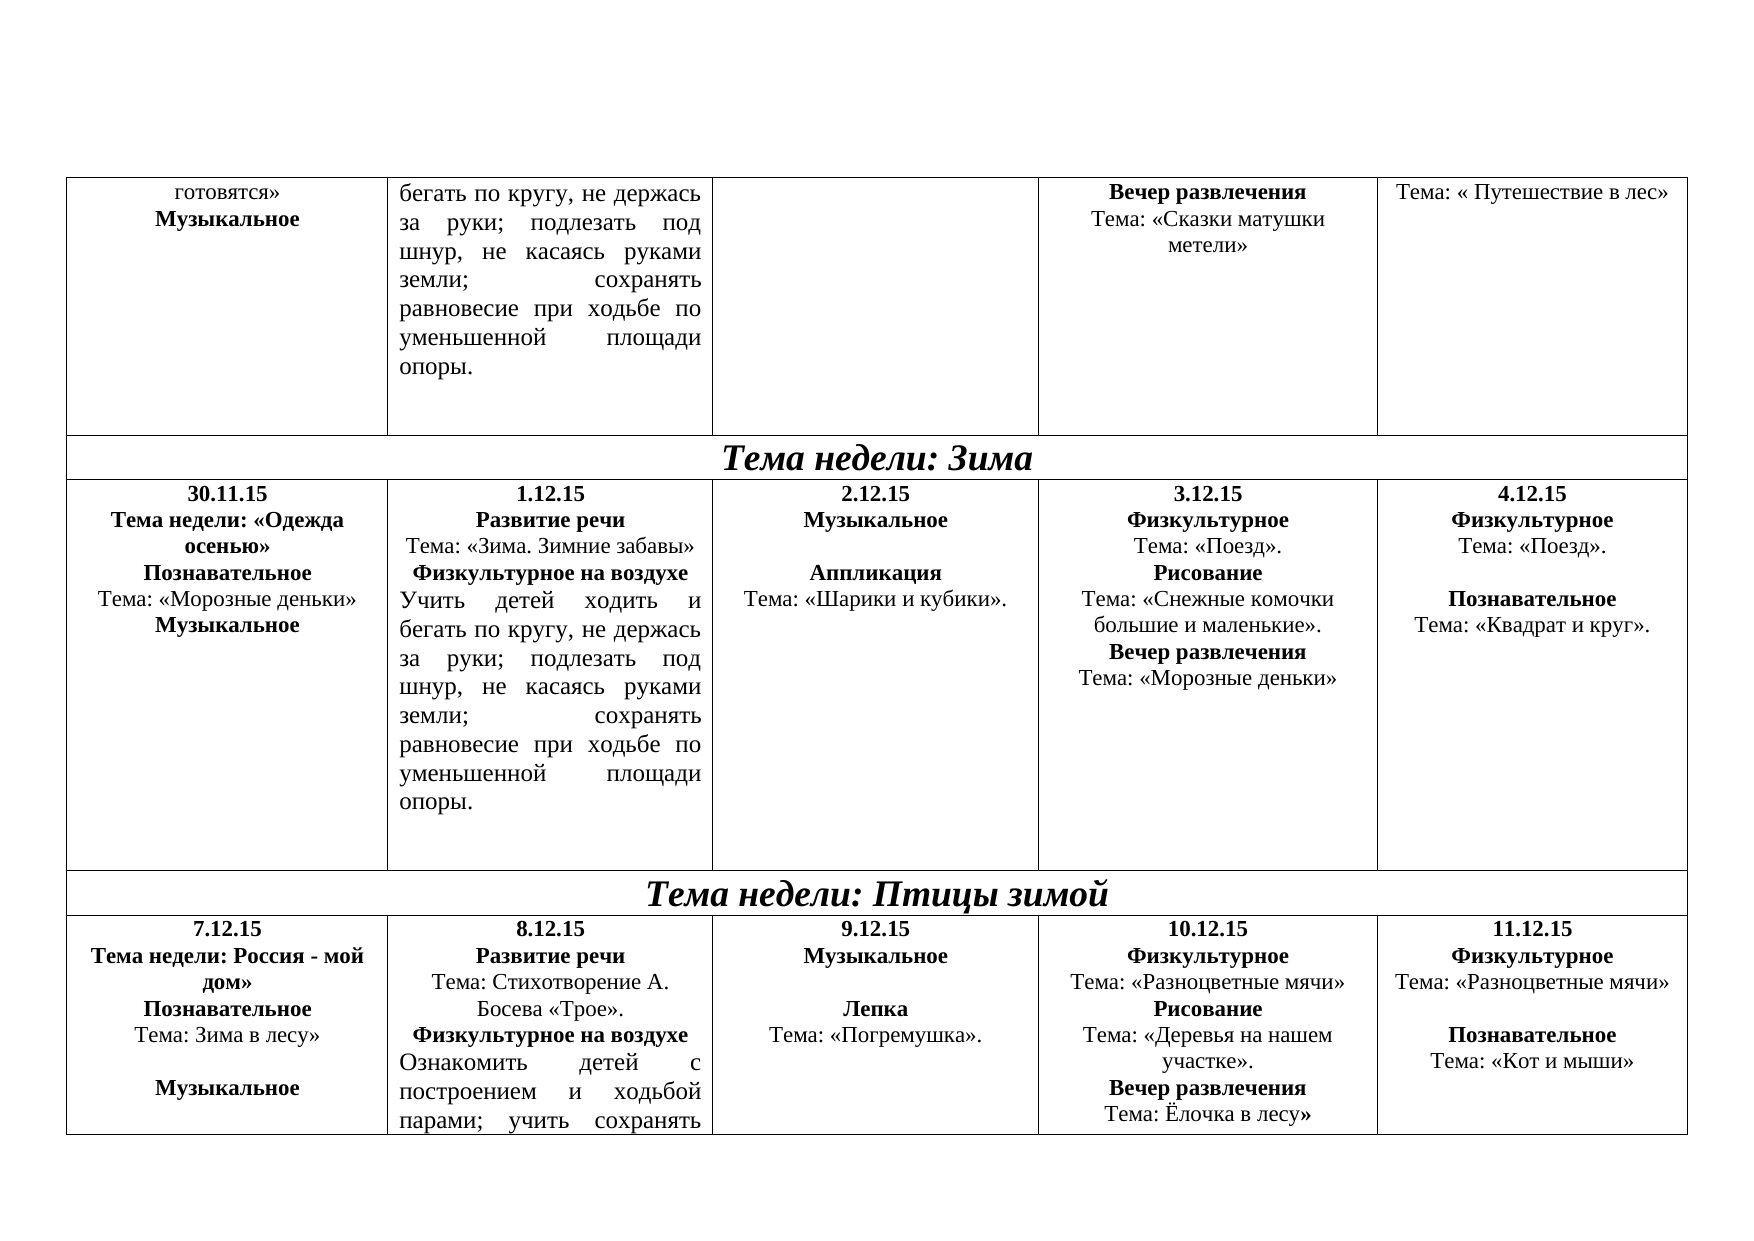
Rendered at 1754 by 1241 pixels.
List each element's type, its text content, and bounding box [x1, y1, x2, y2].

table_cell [1378, 916, 1687, 1133]
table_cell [67, 178, 387, 434]
table_cell 3.12.15 Физкультурное Тема: «Поезд». Рисование Тема: «Снежные комочки большие и маленькие». Вечер развлечения Тема: «Морозные деньки» [1039, 480, 1377, 870]
table_cell 30.11.15 Тема недели: «Одежда осенью» Познавательное Тема: «Морозные деньки» Музыкальное [67, 480, 387, 870]
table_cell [388, 178, 712, 434]
table_cell Тема недели: Зима [67, 436, 1687, 479]
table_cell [713, 916, 1038, 1133]
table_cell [713, 178, 1038, 434]
table_cell Тема недели: Птицы зимой [67, 871, 1687, 914]
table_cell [1378, 178, 1687, 434]
table_cell 2.12.15 Музыкальное Аппликация Тема: «Шарики и кубики». [713, 480, 1038, 870]
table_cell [1039, 916, 1377, 1133]
table_cell 4.12.15 Физкультурное Тема: «Поезд». Познавательное Тема: «Квадрат и круг». [1378, 480, 1687, 870]
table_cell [1039, 178, 1377, 434]
table_cell 1.12.15 Развитие речи Тема: «Зима. Зимние забавы» Физкультурное на воздухе Учить детей ходить и бегать по кругу, не держась за руки; подлезать под шнур, не касаясь руками земли; сохранять равновесие при ходьбе по уменьшенной площади опоры. [388, 480, 712, 870]
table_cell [67, 916, 387, 1133]
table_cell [388, 916, 712, 1133]
